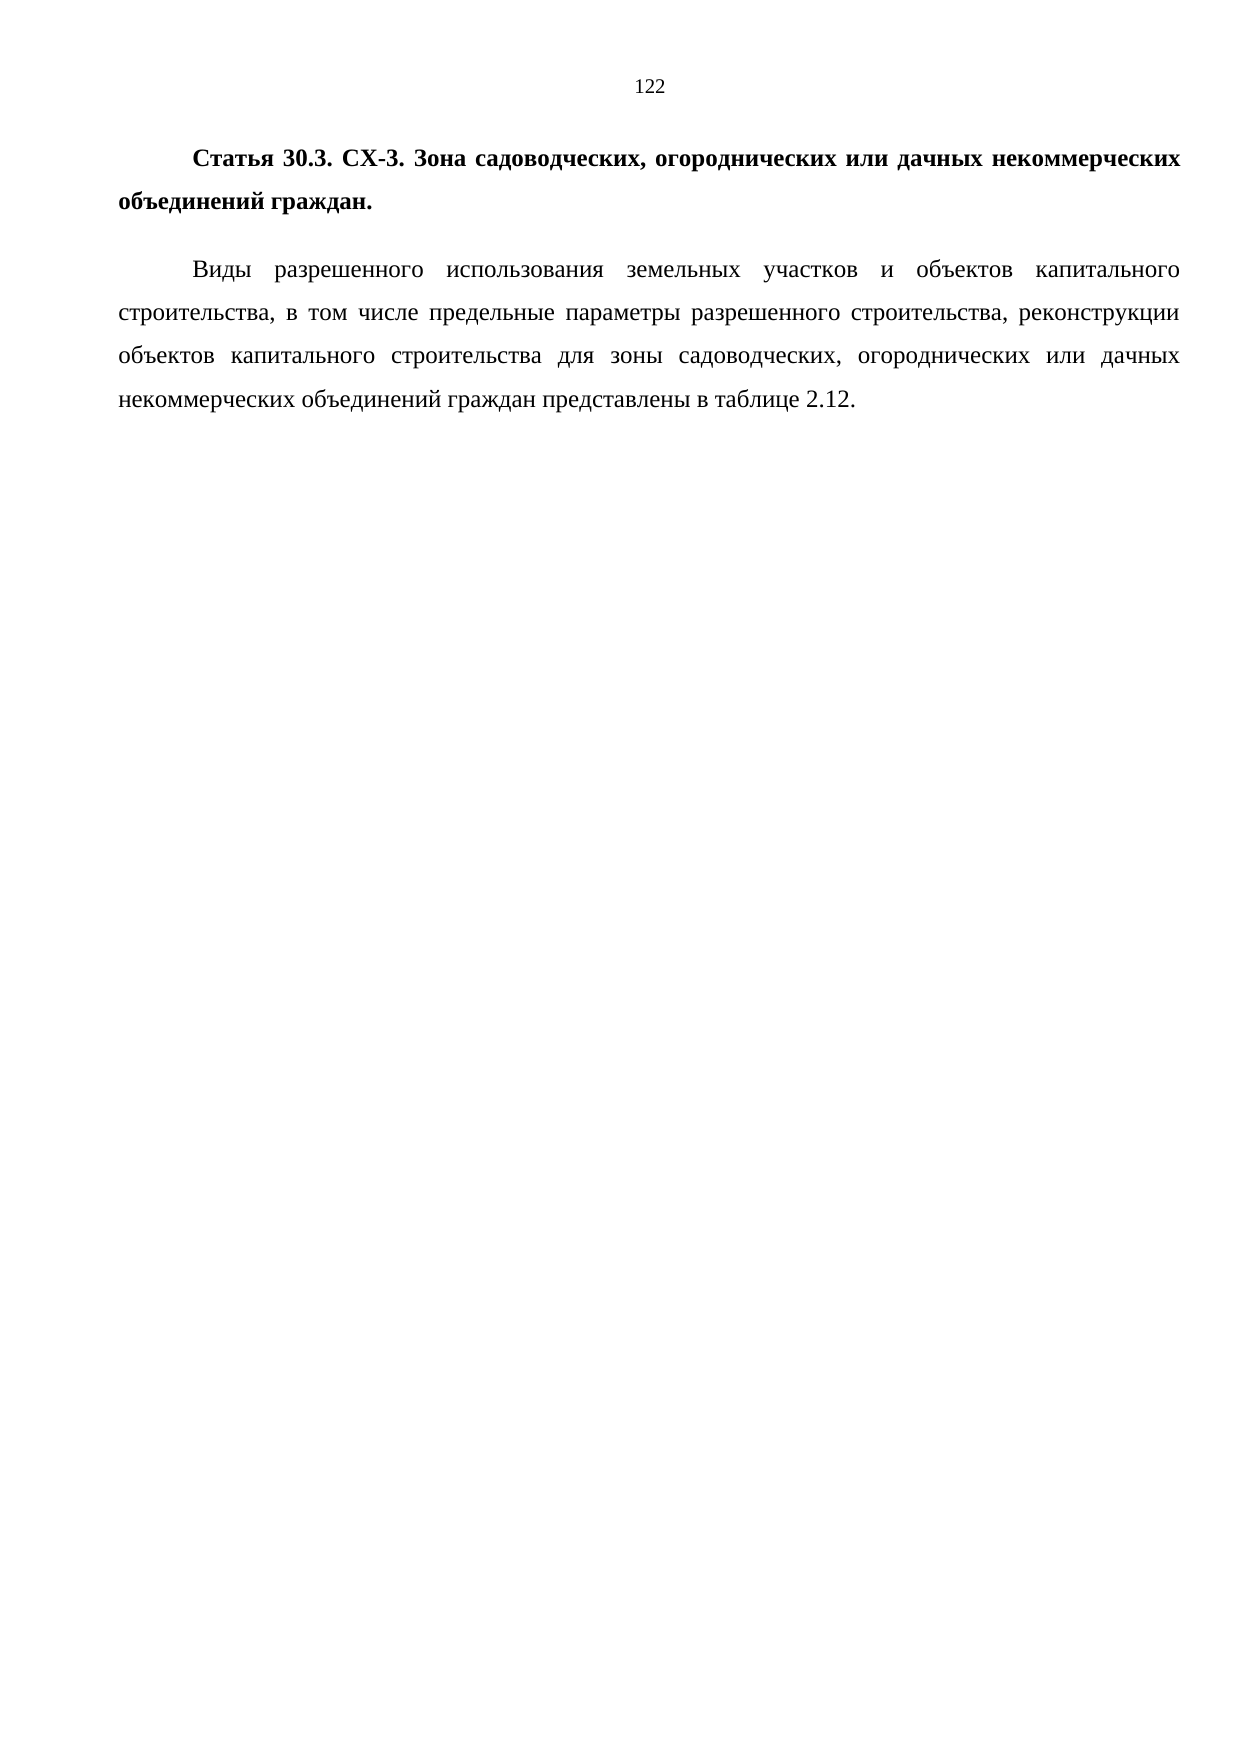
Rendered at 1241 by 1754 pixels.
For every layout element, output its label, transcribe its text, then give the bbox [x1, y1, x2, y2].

subtitle Статья 30.3. СХ-3. Зона садоводческих, огороднических или дачных некоммерческих объединений граждан. [118, 143, 1181, 215]
text Виды разрешенного использования земельных участков и объектов капитального строительства, в том числе предельные параметры разрешенного строительства, реконструкции объектов капитального строительства для зоны садоводческих, огороднических или дачных некоммерческих объединений граждан представлены в таблице 2.12. [118, 254, 1181, 412]
